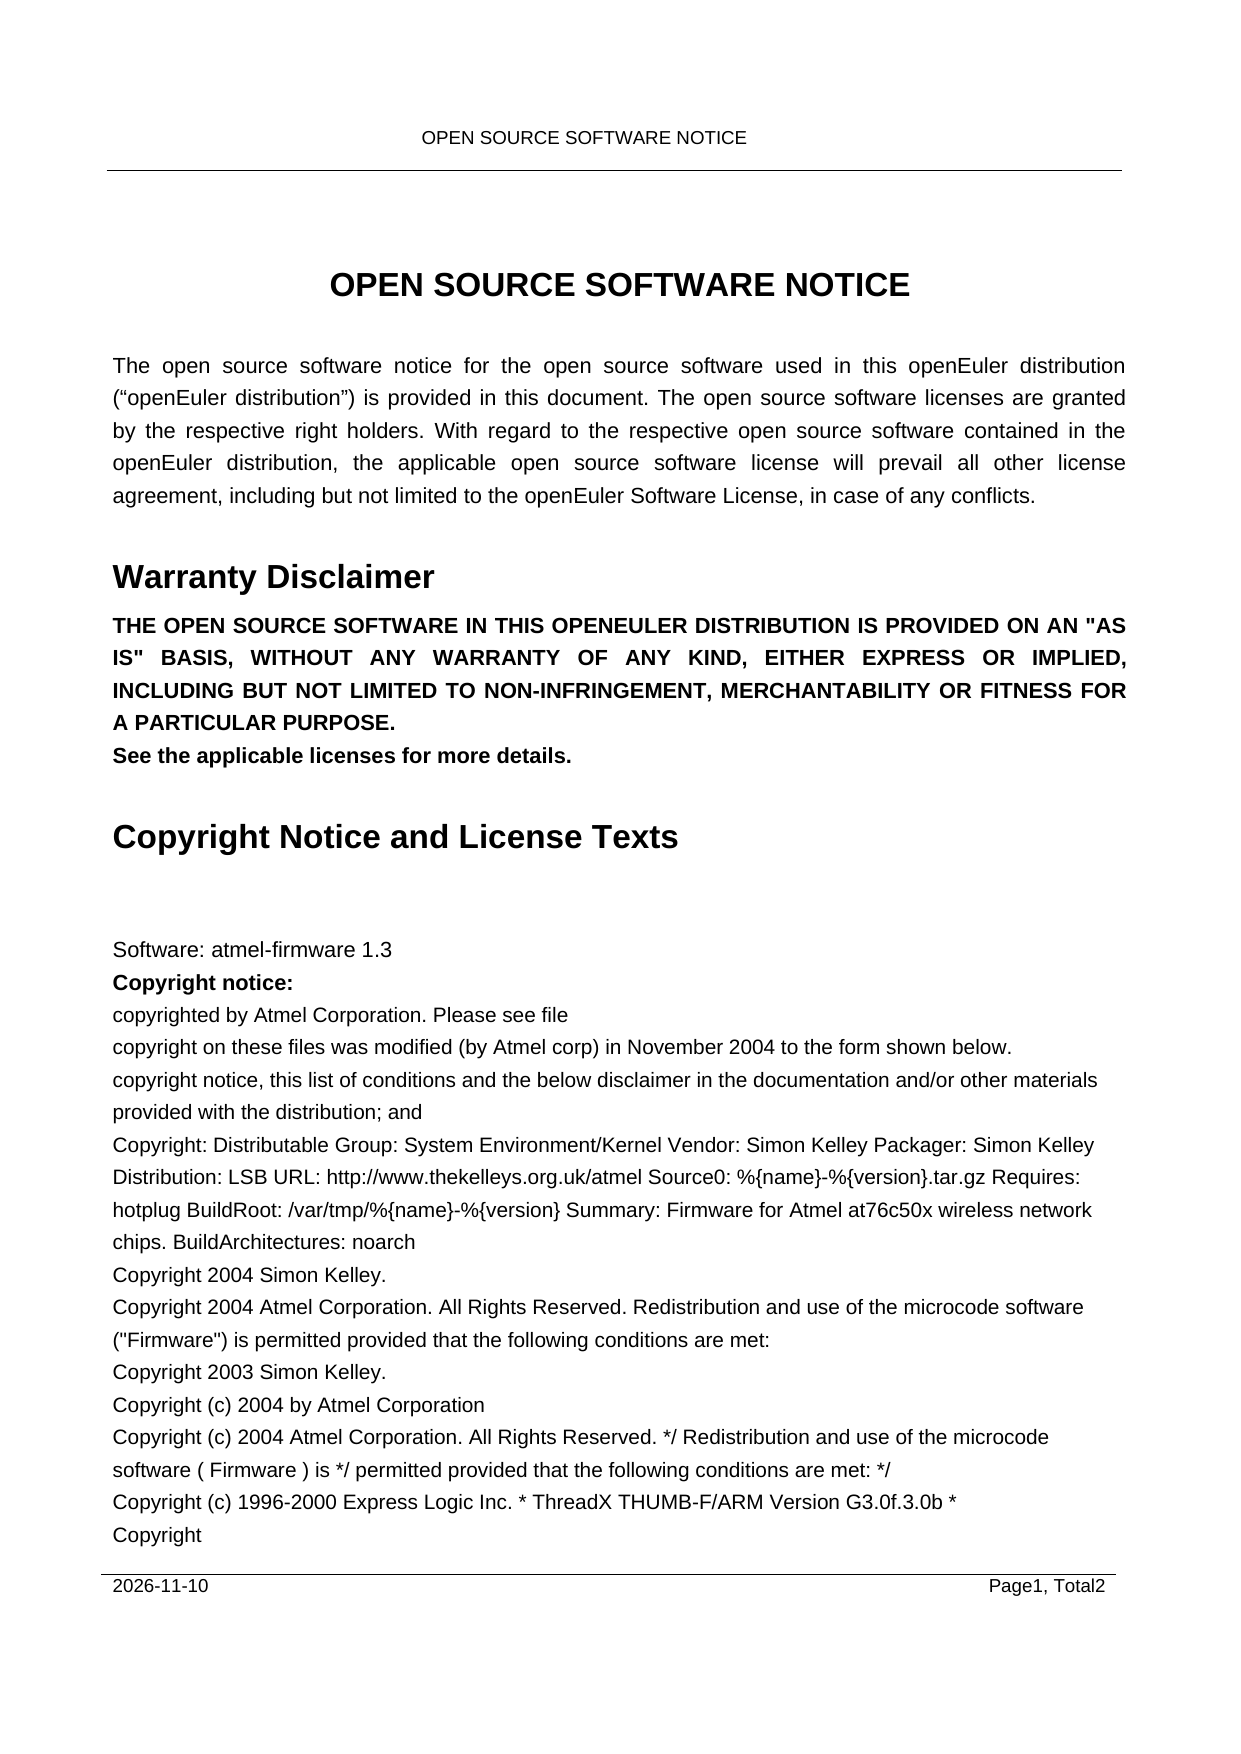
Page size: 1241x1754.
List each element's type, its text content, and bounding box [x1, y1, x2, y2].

text Copyright 2004 Atmel Corporation. All Rights Reserved. Redistribution and use of the microcode software ("Firmware") is permitted provided that the following conditions are met: [112, 1291, 1128, 1356]
text Copyright Notice and License Texts [112, 804, 1128, 869]
text The open source software notice for the open source software used in this openEuler distribution (“openEuler distribution”) is provided in this document. The open source software licenses are granted by the respective right holders. With regard to the respective open source software contained in the openEuler distribution, the applicable open source software license will prevail all other license agreement, including but not limited to the openEuler Software License, in case of any conflicts. [112, 349, 1128, 511]
text Copyright (c) 2004 Atmel Corporation. All Rights Reserved. */ Redistribution and use of the microcode software ( Firmware ) is */ permitted provided that the following conditions are met: */ [112, 1421, 1128, 1486]
text Copyright [112, 1518, 1128, 1551]
text Copyright notice: [112, 966, 1128, 998]
text Copyright (c) 2004 by Atmel Corporation [112, 1388, 1128, 1421]
text copyright on these files was modified (by Atmel corp) in November 2004 to the form shown below. [112, 1031, 1128, 1063]
text OPEN SOURCE SOFTWARE NOTICE [112, 251, 1128, 316]
text Copyright 2003 Simon Kelley. [112, 1356, 1128, 1388]
text copyright notice, this list of conditions and the below disclaimer in the documentation and/or other materials provided with the distribution; and [112, 1063, 1128, 1128]
text Software: atmel-firmware 1.3 [112, 933, 1128, 966]
text Copyright: Distributable Group: System Environment/Kernel Vendor: Simon Kelley Packager: Simon Kelley Distribution: LSB URL: http://www.thekelleys.org.uk/atmel Source0: %{name}-%{version}.tar.gz Requires: hotplug BuildRoot: /var/tmp/%{name}-%{version} Summary: Firmware for Atmel at76c50x wireless network chips. BuildArchitectures: noarch [112, 1128, 1128, 1258]
text Warranty Disclaimer [112, 544, 1128, 609]
text THE OPEN SOURCE SOFTWARE IN THIS OPENEULER DISTRIBUTION IS PROVIDED ON AN "AS IS" BASIS, WITHOUT ANY WARRANTY OF ANY KIND, EITHER EXPRESS OR IMPLIED, INCLUDING BUT NOT LIMITED TO NON-INFRINGEMENT, MERCHANTABILITY OR FITNESS FOR A PARTICULAR PURPOSE. See the applicable licenses for more details. [112, 609, 1128, 771]
text copyrighted by Atmel Corporation. Please see file [112, 998, 1128, 1031]
text Copyright (c) 1996-2000 Express Logic Inc. * ThreadX THUMB-F/ARM Version G3.0f.3.0b * [112, 1486, 1128, 1518]
text Copyright 2004 Simon Kelley. [112, 1258, 1128, 1291]
